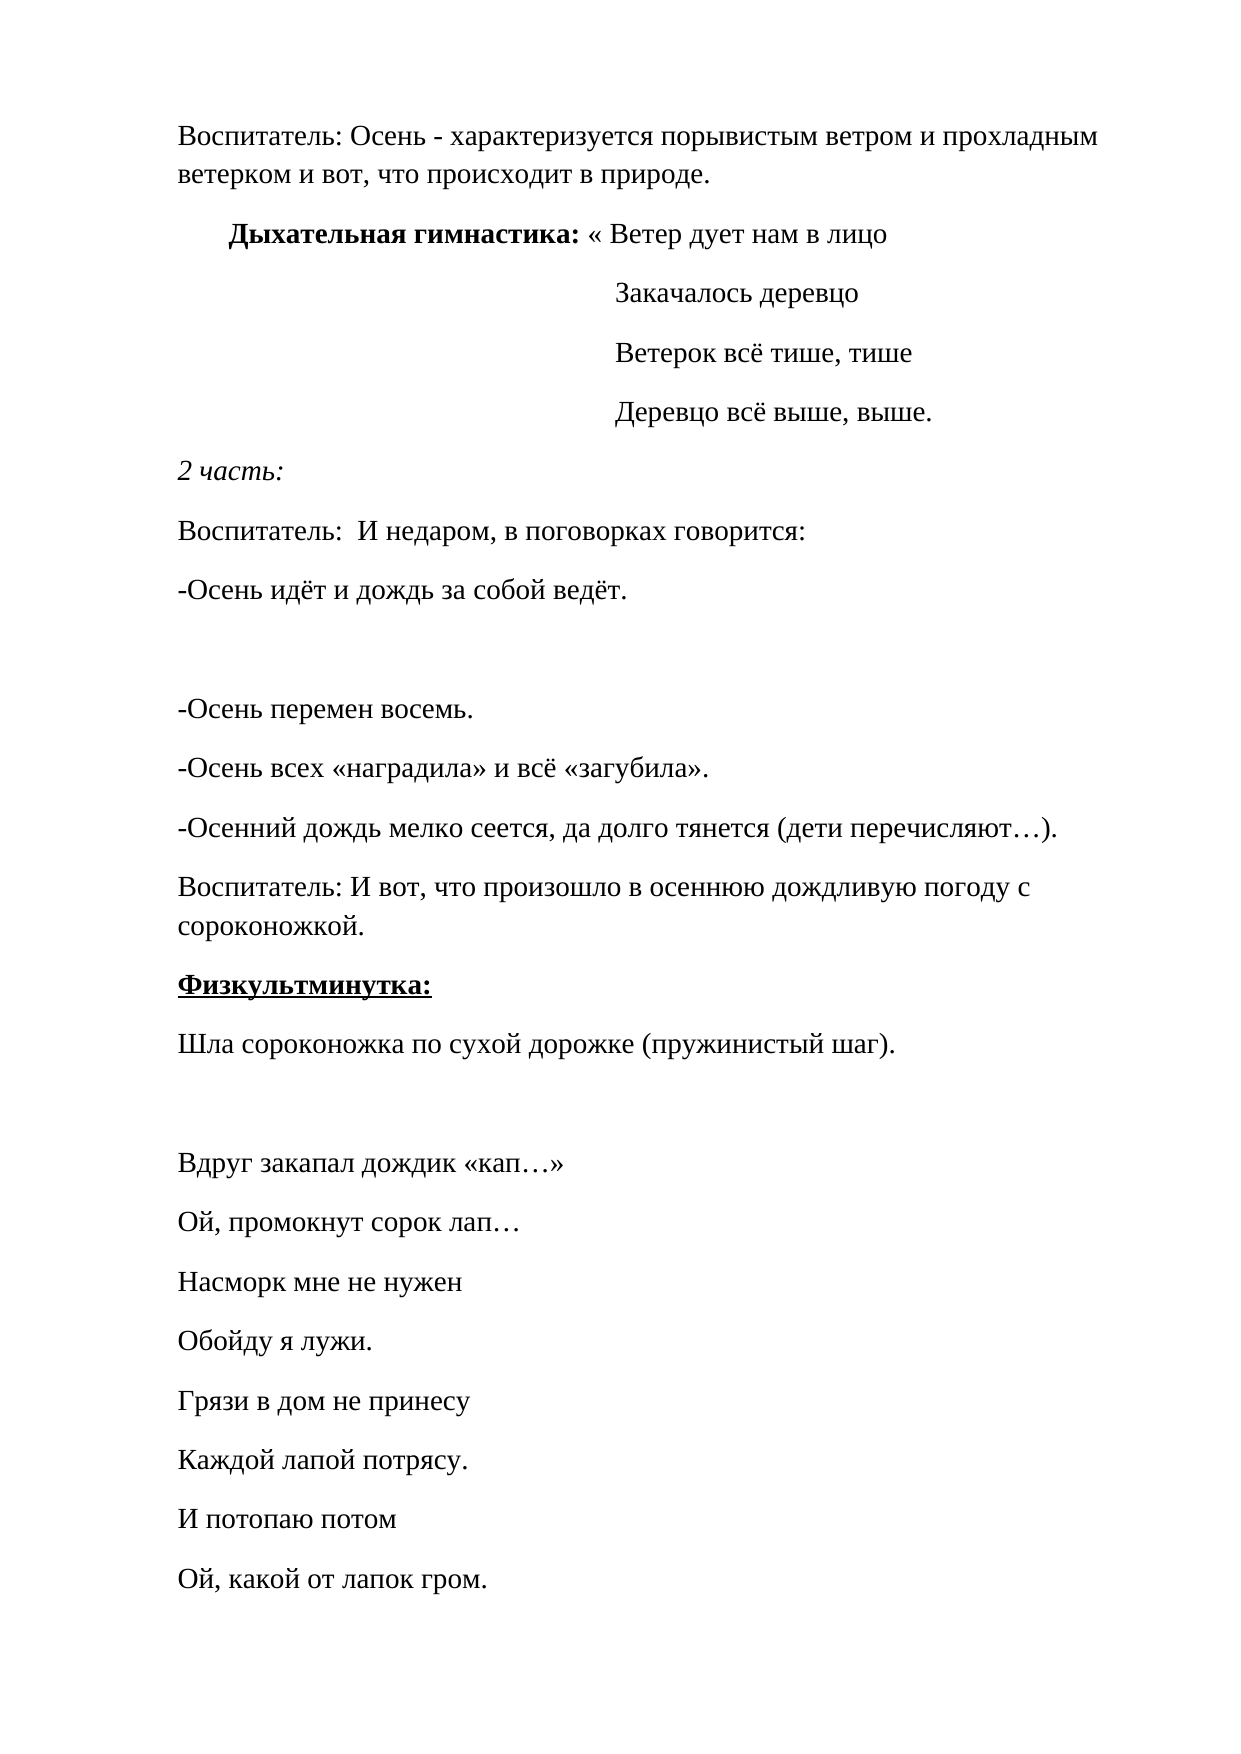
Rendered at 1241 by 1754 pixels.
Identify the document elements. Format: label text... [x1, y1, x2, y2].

text Ой, какой от лапок гром. [177, 1561, 1152, 1594]
text Вдруг закапал дождик «кап…» [177, 1145, 1152, 1179]
text -Осень идёт и дождь за собой ведёт. [177, 572, 1152, 606]
text -Осенний дождь мелко сеется, да долго тянется (дети перечисляют…). [177, 810, 1152, 843]
text Грязи в дом не принесу [177, 1383, 1152, 1416]
text Насморк мне не нужен [177, 1264, 1152, 1297]
text Ой, промокнут сорок лап… [177, 1204, 1152, 1238]
text Деревцо всё выше, выше. [177, 394, 1152, 428]
text Шла сороконожка по сухой дорожке (пружинистый шаг). [177, 1026, 1152, 1060]
text Воспитатель: И вот, что произошло в осеннюю дождливую погоду с сороконожкой. [177, 869, 1152, 941]
text Ветерок всё тише, тише [177, 335, 1152, 368]
text Физкультминутка: [177, 967, 1152, 1001]
text Обойду я лужи. [177, 1323, 1152, 1357]
text Каждой лапой потрясу. [177, 1442, 1152, 1476]
text 2 часть: [177, 453, 1152, 487]
text Воспитатель: И недаром, в поговорках говорится: [177, 513, 1152, 546]
text Дыхательная гимнастика: « Ветер дует нам в лицо [177, 216, 1152, 249]
text И потопаю потом [177, 1501, 1152, 1535]
text Закачалось деревцо [177, 275, 1152, 309]
text -Осень перемен восемь. [177, 691, 1152, 724]
text Воспитатель: Осень - характеризуется порывистым ветром и прохладным ветерком и вот, что происходит в природе. [177, 118, 1152, 190]
text -Осень всех «наградила» и всё «загубила». [177, 750, 1152, 784]
